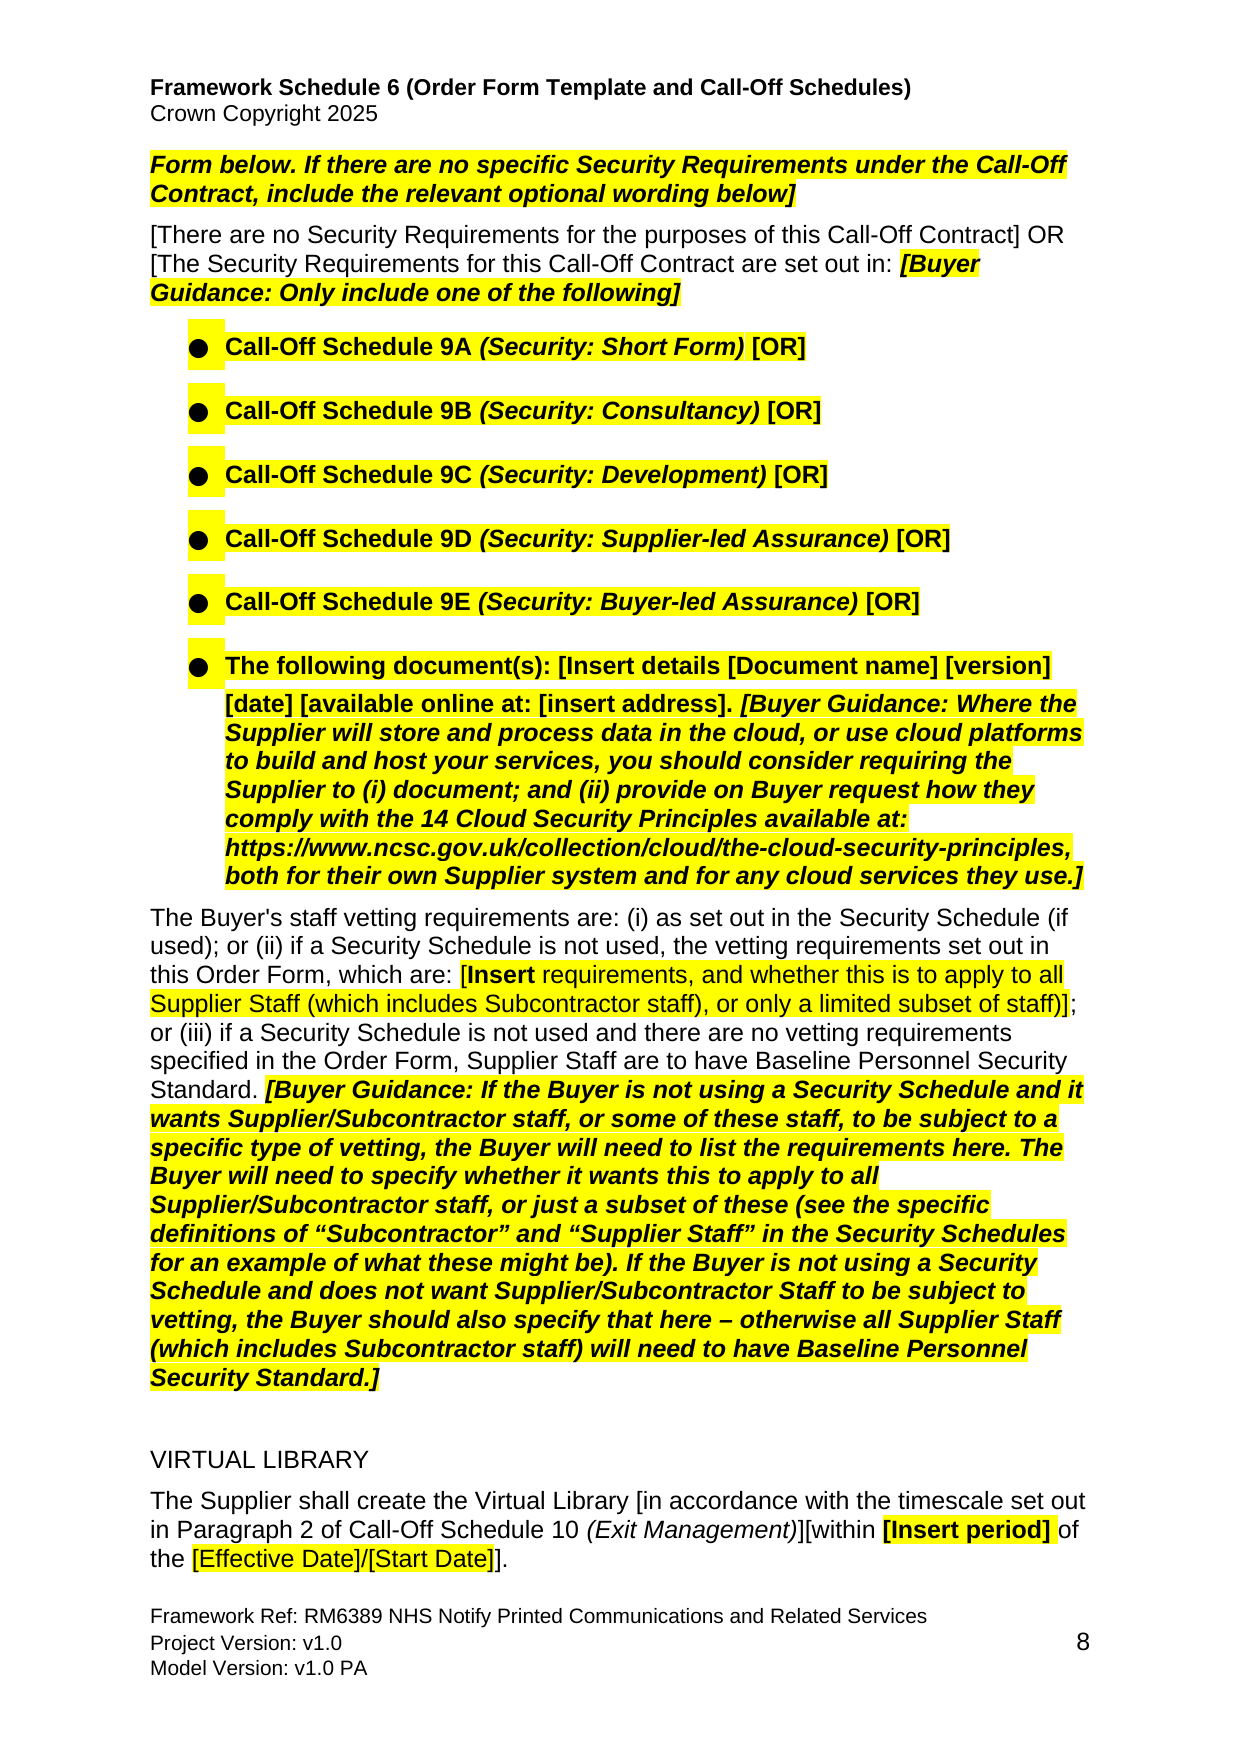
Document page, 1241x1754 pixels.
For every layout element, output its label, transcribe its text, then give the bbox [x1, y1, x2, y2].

text VIRTUAL LIBRARY [150, 1445, 1090, 1474]
list Call-Off Schedule 9B (Security: Consultancy) [OR] [187, 382, 1090, 434]
list Call-Off Schedule 9C (Security: Development) [OR] [225, 446, 1090, 497]
text The Buyer's staff vetting requirements are: (i) as set out in the Security Schedule (if used); or (ii) if a Security Schedule is not used, the vetting requirements set out in this Order Form, which are: [Insert requirements, and whether this is to apply to all Supplier Staff (which includes Subcontractor staff), or only a limited subset of staff)]; or (iii) if a Security Schedule is not used and there are no vetting requirements specified in the Order Form, Supplier Staff are to have Baseline Personnel Security Standard. [Buyer Guidance: If the Buyer is not using a Security Schedule and it wants Supplier/Subcontractor staff, or some of these staff, to be subject to a specific type of vetting, the Buyer will need to list the requirements here. The Buyer will need to specify whether it wants this to apply to all Supplier/Subcontractor staff, or just a subset of these (see the specific definitions of “Subcontractor” and “Supplier Staff” in the Security Schedules for an example of what these might be). If the Buyer is not using a Security Schedule and does not want Supplier/Subcontractor Staff to be subject to vetting, the Buyer should also specify that here – otherwise all Supplier Staff (which includes Subcontractor staff) will need to have Baseline Personnel Security Standard.] [150, 902, 1090, 1391]
list Call-Off Schedule 9D (Security: Supplier-led Assurance) [OR] [225, 510, 1090, 561]
list The following document(s): [Insert details [Document name] [version] [date] [available online at: [insert address]. [Buyer Guidance: Where the Supplier will store and process data in the cloud, or use cloud platforms to build and host your services, you should consider requiring the Supplier to (i) document; and (ii) provide on Buyer request how they comply with the 14 Cloud Security Principles available at: https://www.ncsc.gov.uk/collection/cloud/the-cloud-security-principles, both for their own Supplier system and for any cloud services they use.] [187, 637, 1090, 890]
text The Supplier shall create the Virtual Library [in accordance with the timescale set out in Paragraph 2 of Call-Off Schedule 10 (Exit Management)][within [Insert period] of the [Effective Date]/[Start Date]]. [150, 1486, 1090, 1572]
text [There are no Security Requirements for the purposes of this Call-Off Contract] OR [The Security Requirements for this Call-Off Contract are set out in: [Buyer Guidance: Only include one of the following] [150, 220, 1090, 306]
list Call-Off Schedule 9A (Security: Short Form) [OR] [225, 319, 1090, 370]
list Call-Off Schedule 9E (Security: Buyer-led Assurance) [OR] [225, 574, 1090, 625]
